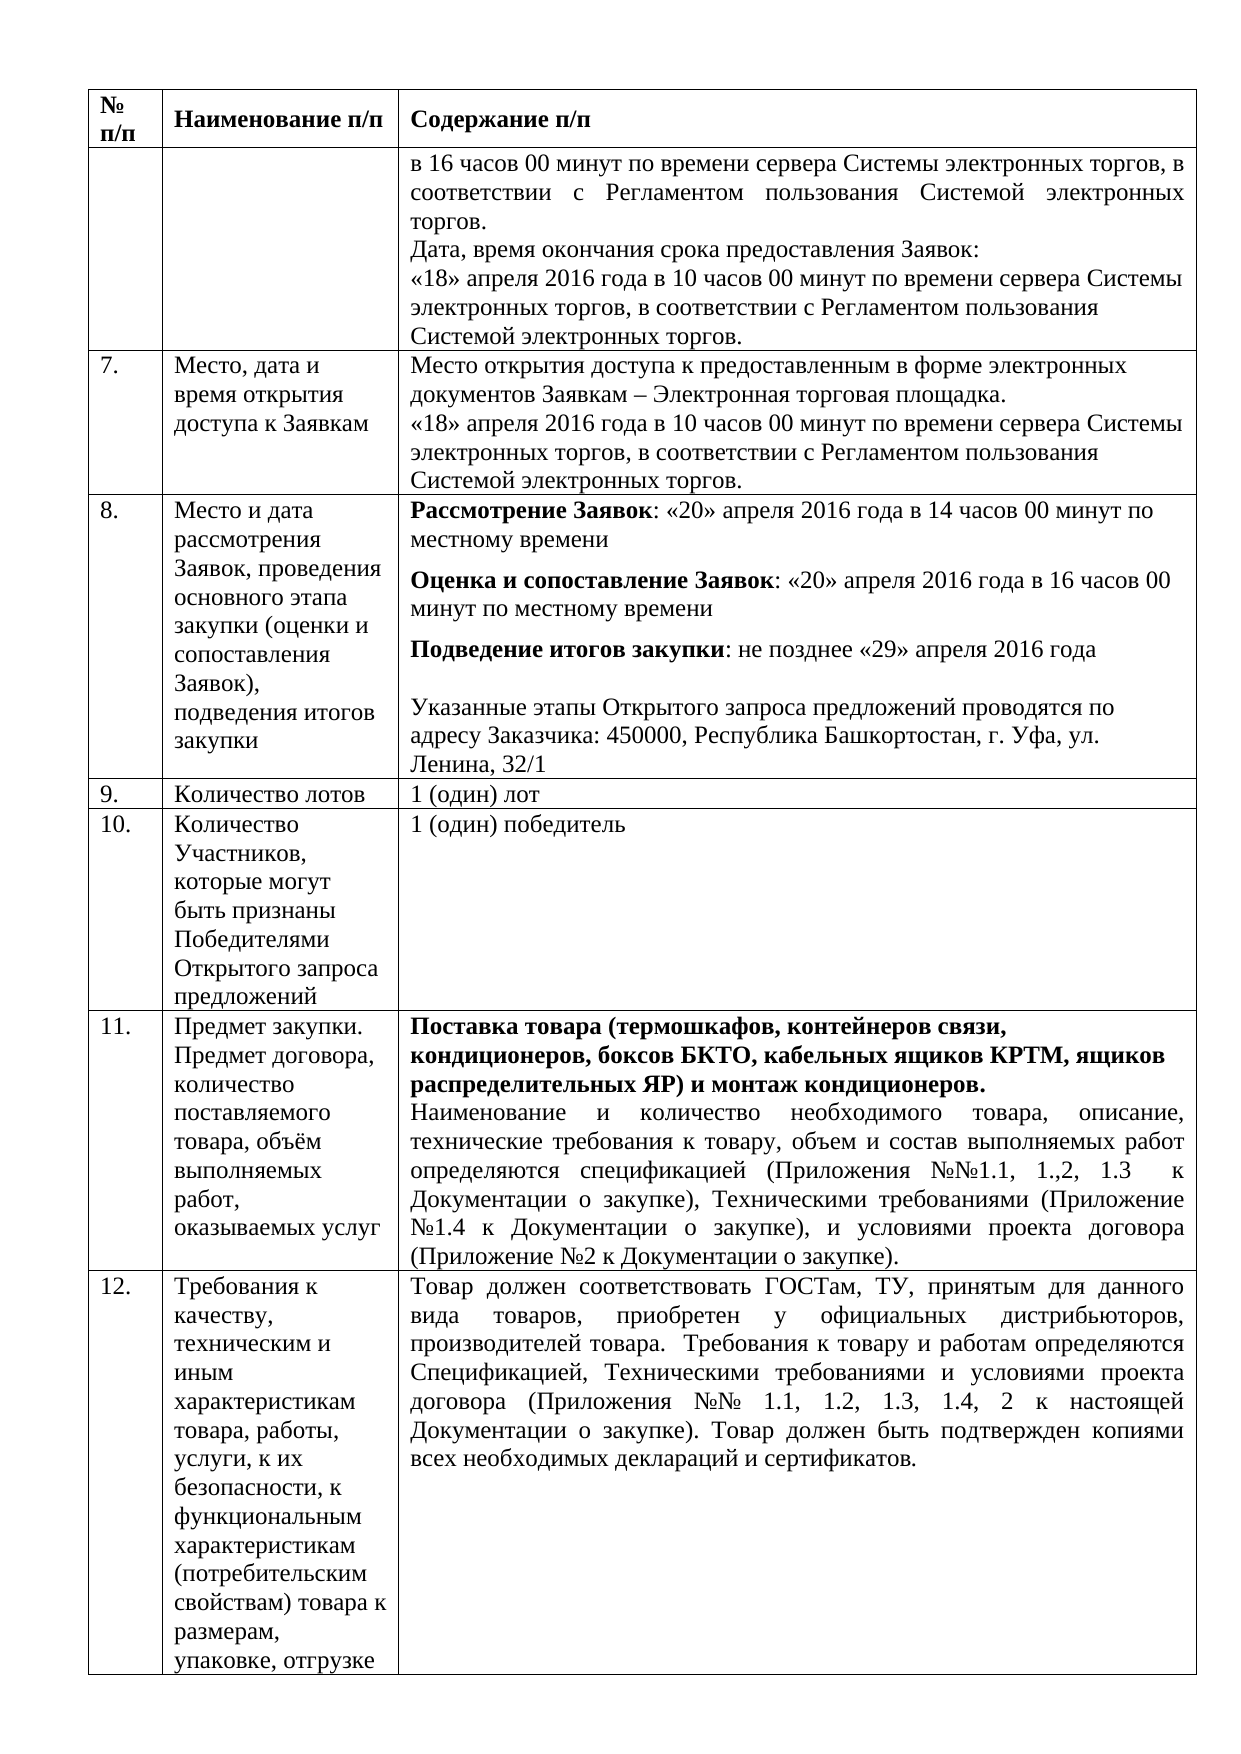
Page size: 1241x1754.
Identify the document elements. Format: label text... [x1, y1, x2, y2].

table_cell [399, 148, 1196, 349]
table_cell [89, 1271, 162, 1673]
table_cell [89, 809, 162, 1010]
table_header № п/п [89, 90, 162, 147]
table_cell Место открытия доступа к предоставленным в форме электронных документов Заявкам – Электронная торговая площадка. «18» апреля 2016 года в 10 часов 00 минут по времени сервера Системы электронных торгов, в соответствии с Регламентом пользования Системой электронных торгов. [399, 351, 1196, 494]
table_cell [163, 1271, 398, 1673]
table_cell [89, 779, 162, 808]
table_cell Количество лотов [163, 779, 398, 808]
table_cell 1 (один) победитель [399, 809, 1196, 1010]
table_cell [89, 1011, 162, 1270]
table_cell [89, 351, 162, 494]
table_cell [399, 1271, 1196, 1673]
table_cell Поставка товара (термошкафов, контейнеров связи, кондиционеров, боксов БКТО, кабельных ящиков КРТМ, ящиков распределительных ЯР) и монтаж кондиционеров. Наименование и количество необходимого товара, описание, технические требования к товару, объем и состав выполняемых работ определяются спецификацией (Приложения №№1.1, 1.,2, 1.3 к Документации о закупке), Техническими требованиями (Приложение №1.4 к Документации о закупке), и условиями проекта договора (Приложение №2 к Документации о закупке). [399, 1011, 1196, 1270]
table_cell [89, 148, 162, 349]
table_cell Место и дата рассмотрения Заявок, проведения основного этапа закупки (оценки и сопоставления Заявок), подведения итогов закупки [163, 495, 398, 778]
table_cell Место, дата и время открытия доступа к Заявкам [163, 351, 398, 494]
table_cell Количество Участников, которые могут быть признаны Победителями Открытого запроса предложений [163, 809, 398, 1010]
table_header Наименование п/п [163, 90, 398, 147]
table_cell Предмет закупки. Предмет договора, количество поставляемого товара, объём выполняемых работ, оказываемых услуг [163, 1011, 398, 1270]
table_header Содержание п/п [399, 90, 1196, 147]
table_cell [89, 495, 162, 778]
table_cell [163, 148, 398, 349]
table_cell 1 (один) лот [399, 779, 1196, 808]
table_cell Рассмотрение Заявок: «20» апреля 2016 года в 14 часов 00 минут по местному времени Оценка и сопоставление Заявок: «20» апреля 2016 года в 16 часов 00 минут по местному времени Подведение итогов закупки: не позднее «29» апреля 2016 года Указанные этапы Открытого запроса предложений проводятся по адресу Заказчика: 450000, Республика Башкортостан, г. Уфа, ул. Ленина, 32/1 [399, 495, 1196, 778]
